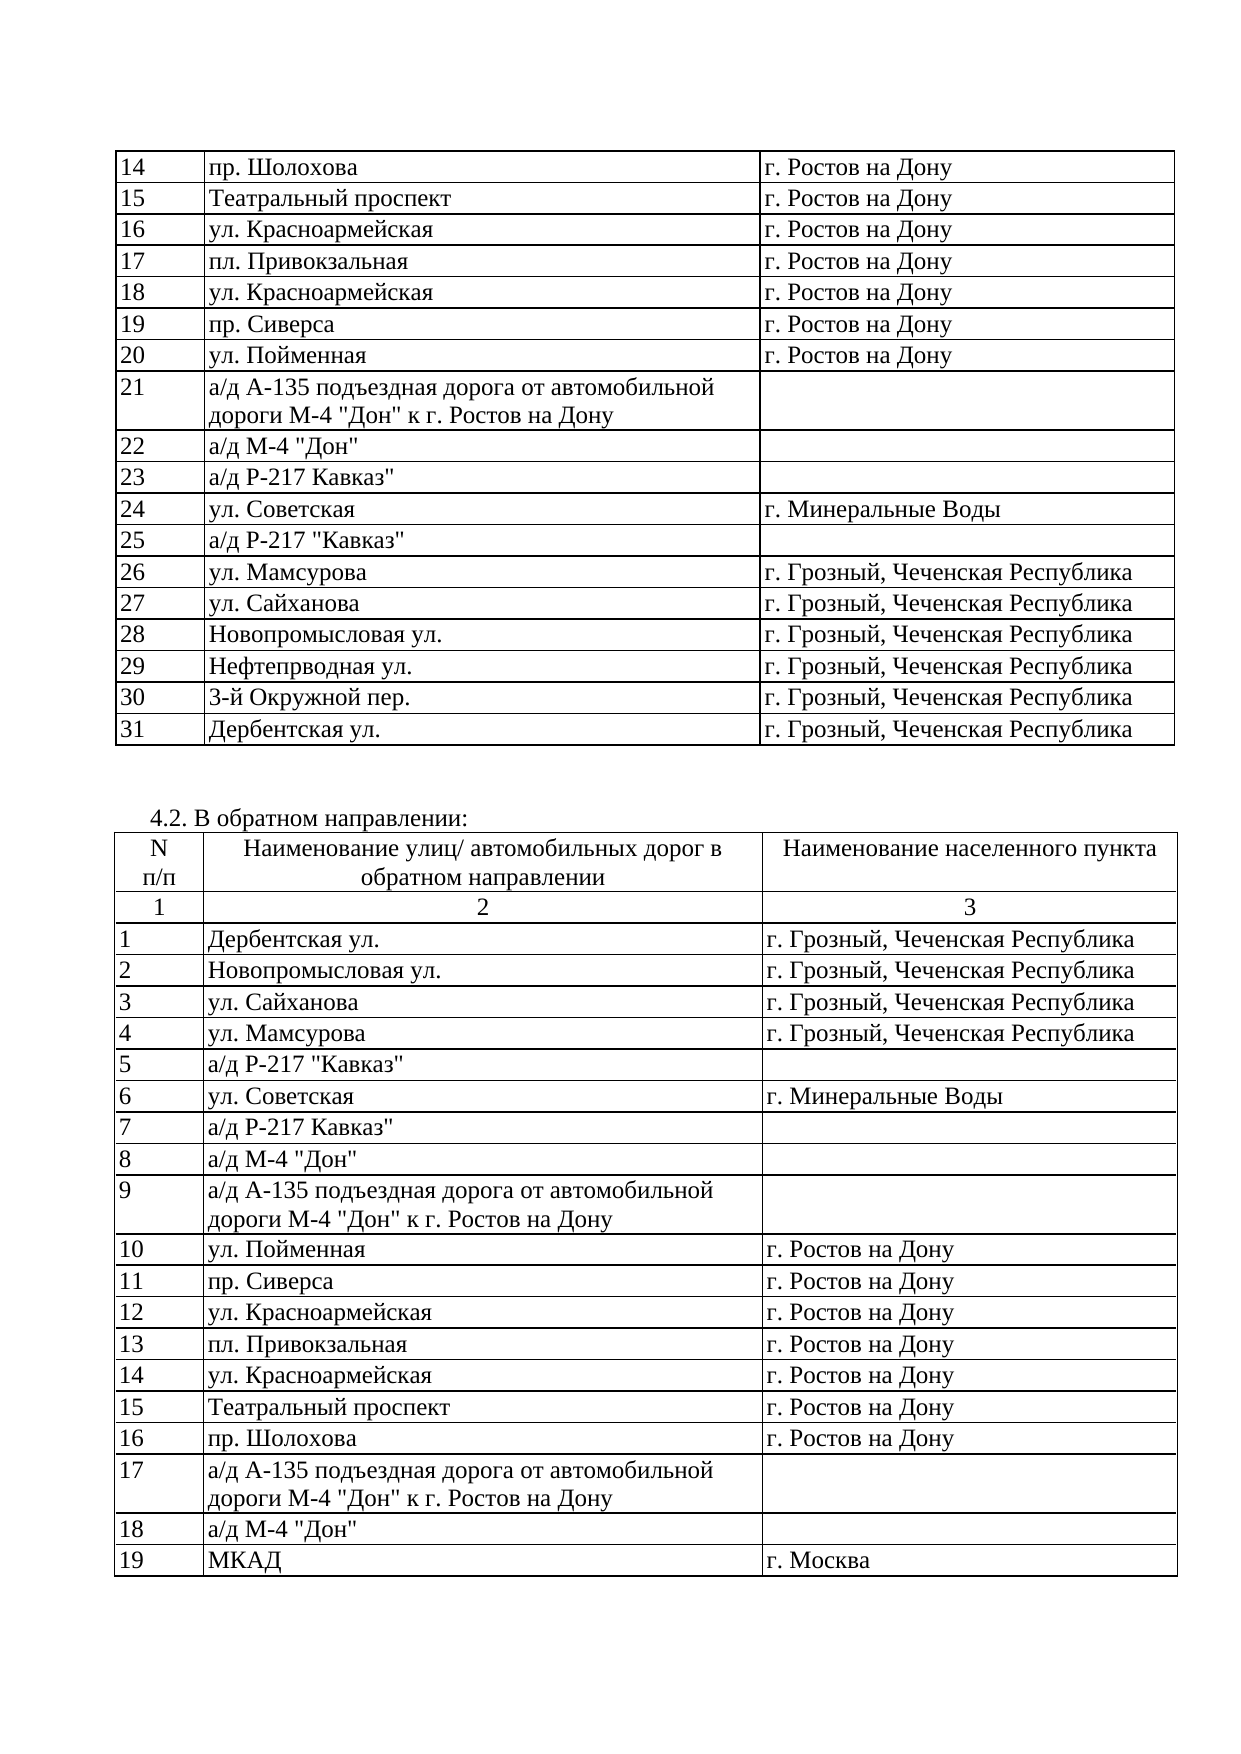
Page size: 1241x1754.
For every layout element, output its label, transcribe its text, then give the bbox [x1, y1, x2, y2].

table_cell ул. Красноармейская [204, 1297, 762, 1327]
table_cell ул. Советская [205, 494, 759, 524]
table_cell г. Грозный, Чеченская Республика [761, 651, 1174, 681]
table_cell Театральный проспект [205, 183, 759, 213]
table_cell [763, 1143, 1177, 1174]
table_header Наименование улиц/ автомобильных дорог в обратном направлении [204, 833, 762, 891]
table_cell 4 [115, 1018, 203, 1048]
table_cell г. Грозный, Чеченская Республика [761, 714, 1174, 744]
table_cell г. Грозный, Чеченская Республика [763, 954, 1177, 985]
table_cell а/д М-4 "Дон" [204, 1514, 762, 1544]
table_cell [763, 1453, 1177, 1512]
table_cell 16 [117, 215, 204, 244]
table_cell а/д М-4 "Дон" [204, 1144, 762, 1174]
table_cell г. Грозный, Чеченская Республика [763, 985, 1177, 1017]
table_cell 13 [115, 1328, 203, 1359]
table_cell 17 [115, 1454, 203, 1512]
table_cell г. Ростов на Дону [763, 1327, 1177, 1359]
table_cell пл. Привокзальная [205, 246, 759, 276]
table_cell пр. Шолохова [205, 152, 759, 181]
table_cell г. Ростов на Дону [761, 246, 1174, 276]
table_cell г. Ростов на Дону [761, 340, 1174, 370]
table_cell ул. Красноармейская [205, 277, 759, 307]
table_cell 6 [115, 1081, 203, 1111]
table_cell а/д Р-217 "Кавказ" [205, 525, 759, 555]
table_cell 17 [117, 246, 204, 276]
table_cell 24 [117, 494, 204, 524]
table_cell 23 [117, 462, 204, 492]
table_cell пр. Сиверса [205, 309, 759, 339]
table_cell г. Грозный, Чеченская Республика [763, 1017, 1177, 1048]
table_cell [763, 1174, 1177, 1233]
table_cell ул. Советская [204, 1081, 762, 1111]
table_cell г. Ростов на Дону [763, 1296, 1177, 1327]
table_cell 2 [115, 955, 203, 985]
table_cell г. Ростов на Дону [763, 1390, 1177, 1422]
table_cell [763, 1048, 1177, 1079]
table_cell ул. Сайханова [204, 987, 762, 1017]
table_header N п/п [115, 833, 203, 891]
table_cell а/д Р-217 Кавказ" [204, 1113, 762, 1142]
table_cell 30 [117, 683, 204, 712]
table_cell 1 [115, 892, 203, 922]
table_cell 14 [115, 1360, 203, 1390]
table_cell 3-й Окружной пер. [205, 683, 759, 712]
table_cell а/д А-135 подъездная дорога от автомобильной дороги М-4 "Дон" к г. Ростов на Дону [205, 372, 759, 429]
table_cell ул. Мамсурова [205, 557, 759, 587]
table_cell Дербентская ул. [205, 714, 759, 744]
table_cell г. Ростов на Дону [763, 1422, 1177, 1453]
table_cell 25 [117, 525, 204, 555]
table_cell ул. Мамсурова [204, 1018, 762, 1048]
table_cell 20 [117, 340, 204, 370]
table_cell Новопромысловая ул. [204, 955, 762, 985]
table_cell 15 [117, 183, 204, 213]
table_cell г. Ростов на Дону [763, 1264, 1177, 1296]
table_cell 5 [115, 1049, 203, 1079]
table_cell г. Минеральные Воды [761, 494, 1174, 524]
table_cell Дербентская ул. [204, 924, 762, 954]
table_cell пл. Привокзальная [204, 1329, 762, 1359]
table_cell г. Ростов на Дону [761, 152, 1174, 181]
table_cell а/д Р-217 Кавказ" [205, 462, 759, 492]
table_cell МКАД [204, 1545, 762, 1575]
table_cell Новопромысловая ул. [205, 620, 759, 649]
table_cell г. Грозный, Чеченская Республика [761, 683, 1174, 712]
table_cell ул. Красноармейская [205, 215, 759, 244]
table_cell 14 [117, 152, 204, 181]
table_cell 26 [117, 557, 204, 587]
table_cell 3 [763, 891, 1177, 922]
table_cell [763, 1512, 1177, 1544]
table_cell 10 [115, 1234, 203, 1264]
table_cell [763, 1111, 1177, 1142]
table_cell 9 [115, 1175, 203, 1233]
table_cell г. Ростов на Дону [761, 183, 1174, 213]
table_cell 18 [117, 277, 204, 307]
table_cell пр. Сиверса [204, 1266, 762, 1296]
table_cell 8 [115, 1144, 203, 1174]
table_cell [761, 462, 1174, 492]
table_cell ул. Красноармейская [204, 1360, 762, 1390]
table_cell г. Ростов на Дону [763, 1359, 1177, 1390]
table_cell а/д А-135 подъездная дорога от автомобильной дороги М-4 "Дон" к г. Ростов на Дону [204, 1176, 762, 1233]
table_cell г. Грозный, Чеченская Республика [763, 922, 1177, 954]
table_cell 21 [117, 372, 204, 429]
table_cell 2 [204, 892, 762, 922]
table_cell г. Москва [763, 1544, 1177, 1575]
table_cell 11 [115, 1265, 203, 1296]
table_cell г. Ростов на Дону [761, 277, 1174, 307]
table_cell 12 [115, 1297, 203, 1327]
table_cell 1 [115, 923, 203, 954]
table_cell г. Ростов на Дону [761, 309, 1174, 339]
table_cell а/д М-4 "Дон" [205, 431, 759, 461]
table_cell ул. Пойменная [204, 1235, 762, 1264]
table_cell 19 [115, 1545, 203, 1575]
table_cell ул. Сайханова [205, 588, 759, 618]
table_cell Театральный проспект [204, 1392, 762, 1422]
table_cell 31 [117, 714, 204, 744]
table_cell 7 [115, 1112, 203, 1142]
table_cell г. Грозный, Чеченская Республика [761, 588, 1174, 618]
table_cell 29 [117, 651, 204, 681]
table_cell 3 [115, 986, 203, 1017]
table_cell 27 [117, 588, 204, 618]
table_cell [761, 431, 1174, 461]
table_cell г. Грозный, Чеченская Республика [761, 620, 1174, 649]
table_cell Нефтепрводная ул. [205, 651, 759, 681]
table_cell 16 [115, 1423, 203, 1453]
table_cell 22 [117, 431, 204, 461]
table_cell 28 [117, 620, 204, 649]
table_cell ул. Пойменная [205, 340, 759, 370]
table_cell а/д А-135 подъездная дорога от автомобильной дороги М-4 "Дон" к г. Ростов на Дону [204, 1455, 762, 1512]
table_cell а/д Р-217 "Кавказ" [204, 1050, 762, 1079]
table_cell [761, 372, 1174, 429]
text 4.2. В обратном направлении: [150, 803, 1090, 832]
table_cell г. Грозный, Чеченская Республика [761, 557, 1174, 587]
table_cell [761, 525, 1174, 555]
table_cell г. Минеральные Воды [763, 1080, 1177, 1111]
table_cell 15 [115, 1391, 203, 1422]
table_cell г. Ростов на Дону [763, 1233, 1177, 1264]
table_cell 19 [117, 309, 204, 339]
table_header Наименование населенного пункта [763, 833, 1177, 891]
table_cell 18 [115, 1513, 203, 1544]
table_cell пр. Шолохова [204, 1423, 762, 1453]
table_cell г. Ростов на Дону [761, 215, 1174, 244]
